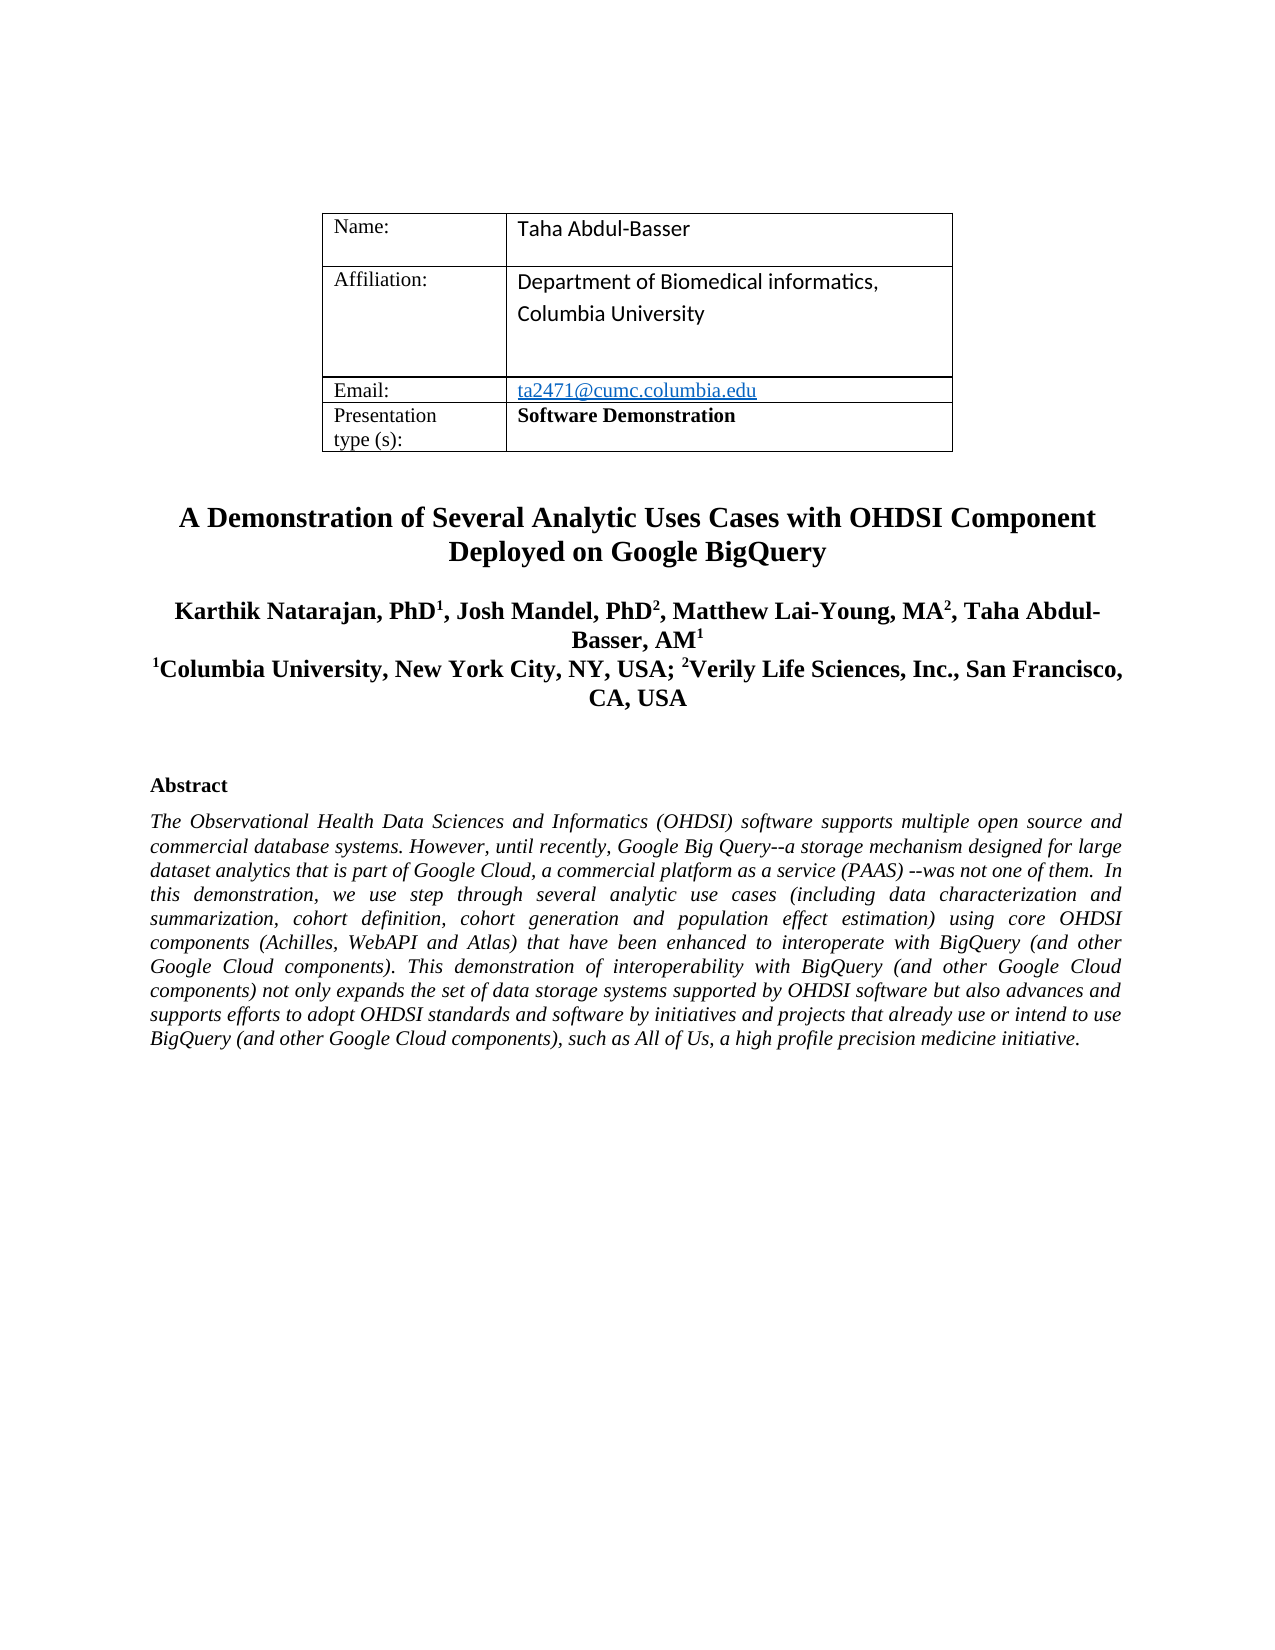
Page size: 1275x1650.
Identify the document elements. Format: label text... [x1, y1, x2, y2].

table_cell ta2471@cumc.columbia.edu [507, 378, 952, 402]
table_header Taha Abdul-Basser [507, 214, 952, 266]
table_cell Software Demonstration [507, 403, 952, 451]
text Karthik Natarajan, PhD1, Josh Mandel, PhD2, Matthew Lai-Young, MA2, Taha Abdul-Basser, AM1 [150, 596, 1125, 654]
text 1Columbia University, New York City, NY, USA; 2Verily Life Sciences, Inc., San Francisco, CA, USA [150, 654, 1125, 711]
text A Demonstration of Several Analytic Uses Cases with OHDSI Component Deployed on Google BigQuery [150, 500, 1125, 567]
table_cell Department of Biomedical informatics, Columbia University [507, 267, 952, 376]
table_cell Affiliation: [323, 267, 506, 376]
table_cell Email: [323, 378, 506, 402]
table_cell Presentation type (s): [323, 403, 506, 451]
text Abstract [150, 773, 1125, 797]
text The Observational Health Data Sciences and Informatics (OHDSI) software supports multiple open source and commercial database systems. However, until recently, Google Big Query--a storage mechanism designed for large dataset analytics that is part of Google Cloud, a commercial platform as a service (PAAS) --was not one of them. In this demonstration, we use step through several analytic use cases (including data characterization and summarization, cohort definition, cohort generation and population effect estimation) using core OHDSI components (Achilles, WebAPI and Atlas) that have been enhanced to interoperate with BigQuery (and other Google Cloud components). This demonstration of interoperability with BigQuery (and other Google Cloud components) not only expands the set of data storage systems supported by OHDSI software but also advances and supports efforts to adopt OHDSI standards and software by initiatives and projects that already use or intend to use BigQuery (and other Google Cloud components), such as All of Us, a high profile precision medicine initiative. [150, 809, 1125, 1050]
table_header Name: [323, 214, 506, 266]
